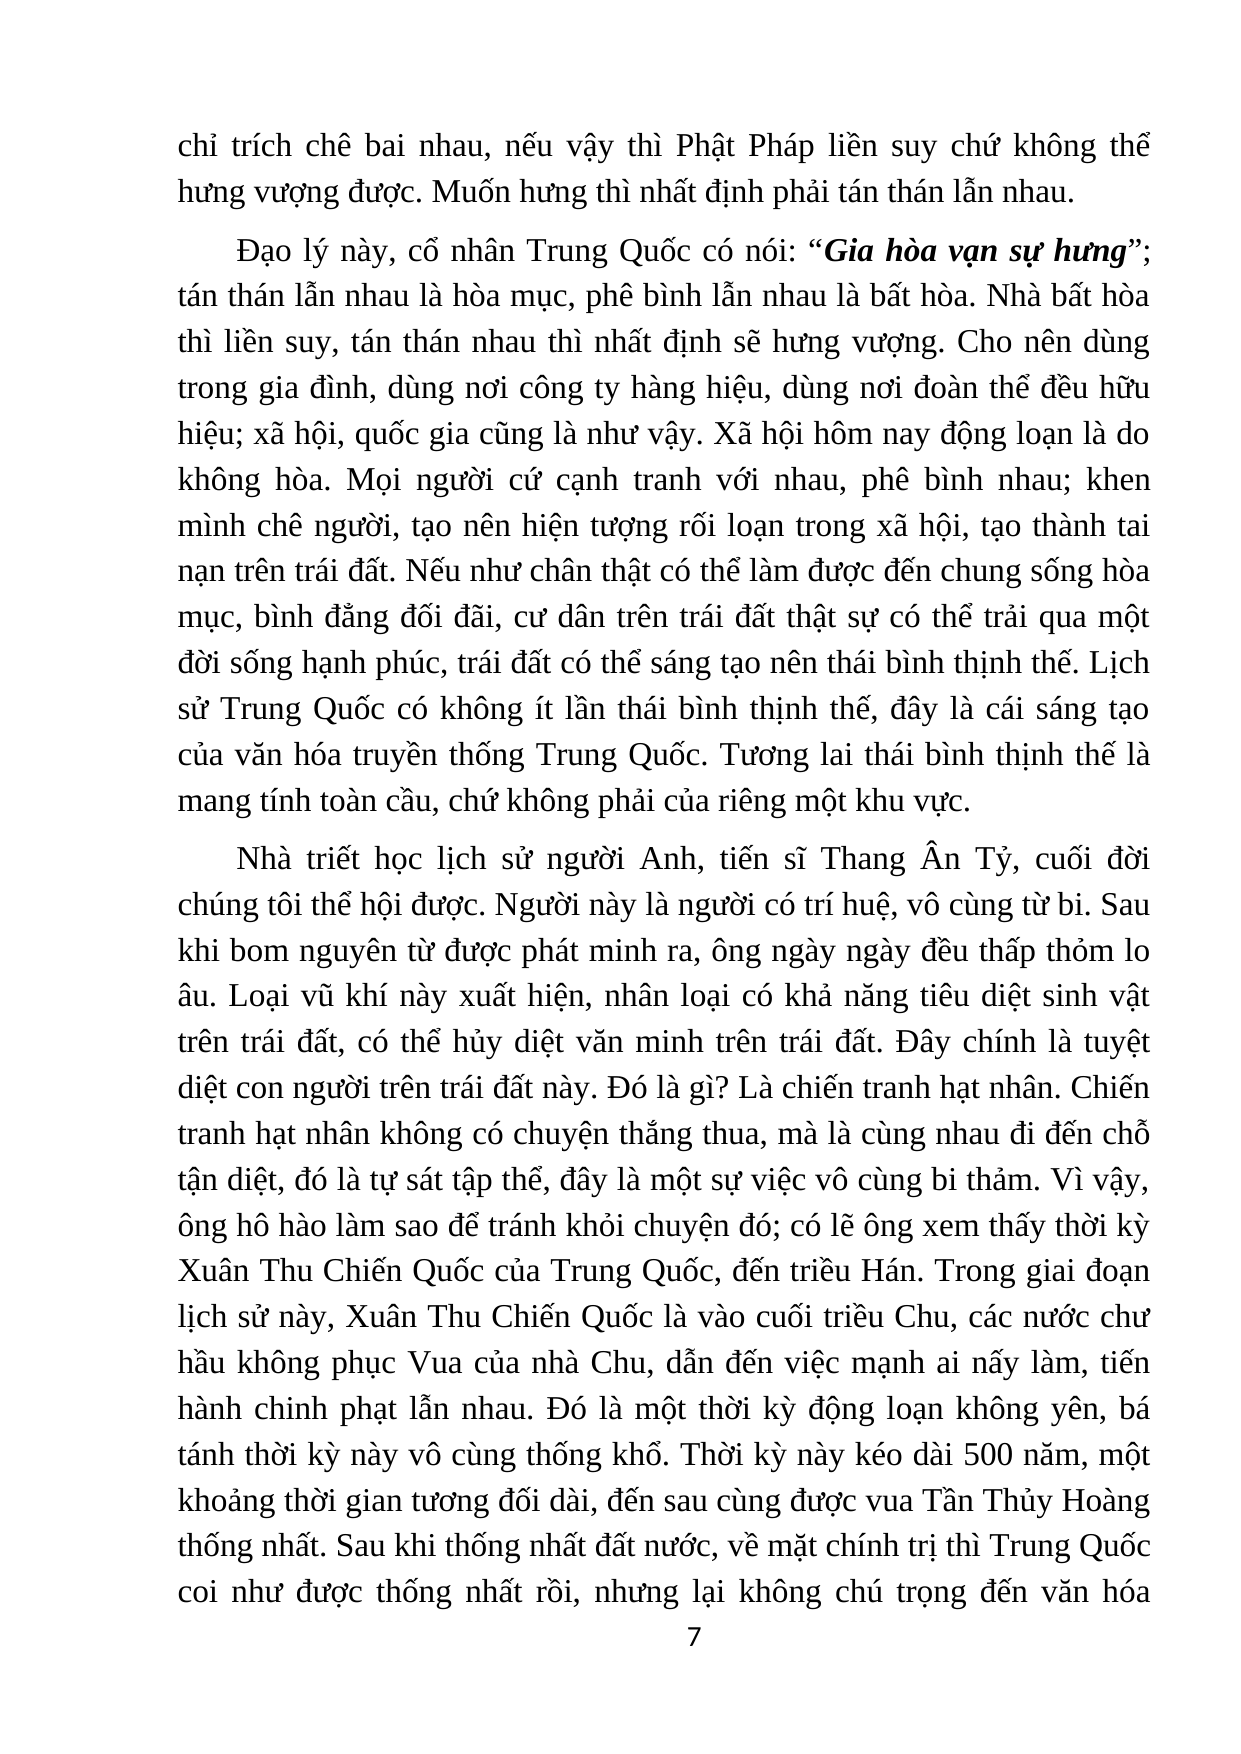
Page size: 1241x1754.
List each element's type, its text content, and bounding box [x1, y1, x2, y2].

text Đạo lý này, cổ nhân Trung Quốc có nói: “Gia hòa vạn sự hưng”; tán thán lẫn nhau là hòa mục, phê bình lẫn nhau là bất hòa. Nhà bất hòa thì liền suy, tán thán nhau thì nhất định sẽ hưng vượng. Cho nên dùng trong gia đình, dùng nơi công ty hàng hiệu, dùng nơi đoàn thể đều hữu hiệu; xã hội, quốc gia cũng là như vậy. Xã hội hôm nay động loạn là do không hòa. Mọi người cứ cạnh tranh với nhau, phê bình nhau; khen mình chê người, tạo nên hiện tượng rối loạn trong xã hội, tạo thành tai nạn trên trái đất. Nếu như chân thật có thể làm được đến chung sống hòa mục, bình đẳng đối đãi, cư dân trên trái đất thật sự có thể trải qua một đời sống hạnh phúc, trái đất có thể sáng tạo nên thái bình thịnh thế. Lịch sử Trung Quốc có không ít lần thái bình thịnh thế, đây là cái sáng tạo của văn hóa truyền thống Trung Quốc. Tương lai thái bình thịnh thế là mang tính toàn cầu, chứ không phải của riêng một khu vực. [177, 222, 1152, 818]
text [177, 118, 1152, 210]
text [177, 831, 1152, 1610]
